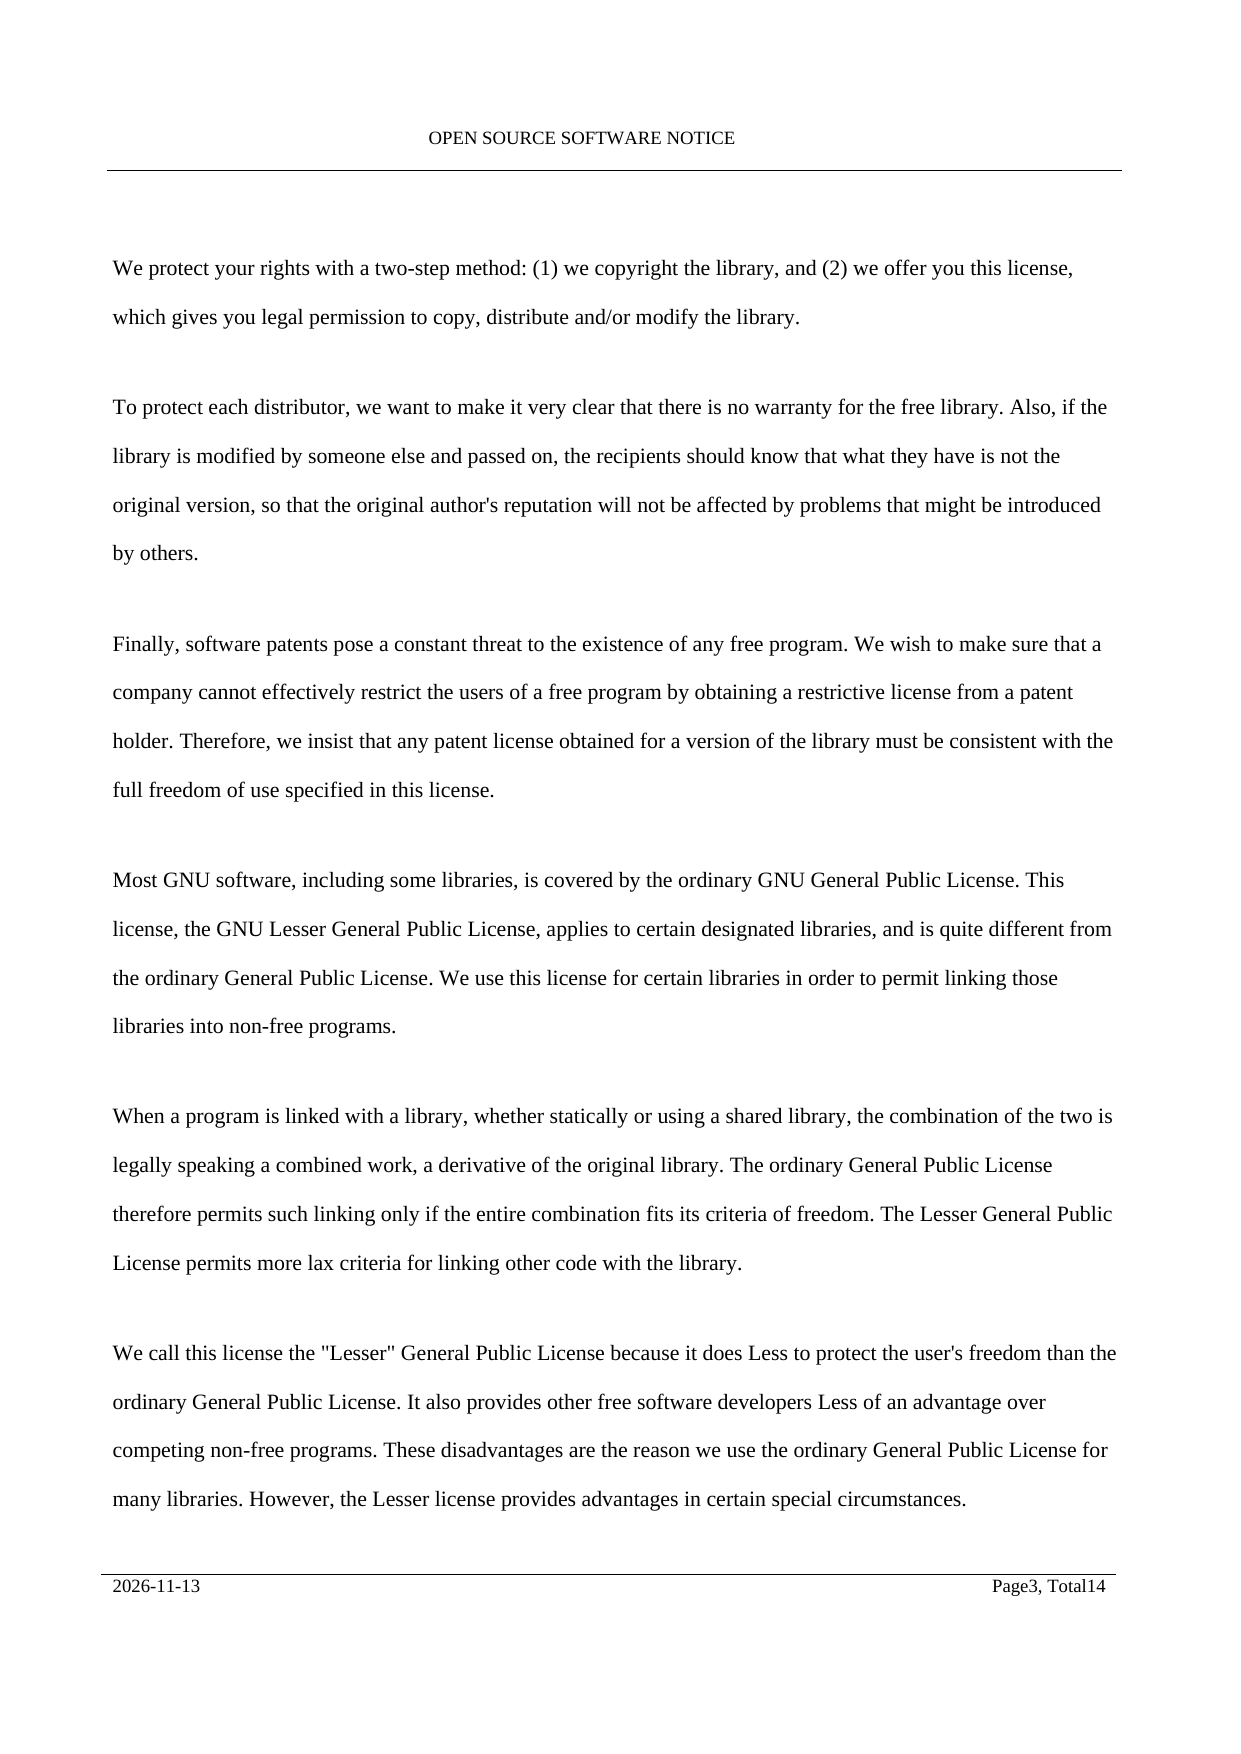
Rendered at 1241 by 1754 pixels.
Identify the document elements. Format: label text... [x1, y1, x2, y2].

text We protect your rights with a two-step method: (1) we copyright the library, and (2) we offer you this license, which gives you legal permission to copy, distribute and/or modify the library. [112, 251, 1128, 333]
text To protect each distributor, we want to make it very clear that there is no warranty for the free library. Also, if the library is modified by someone else and passed on, the recipients should know that what they have is not the original version, so that the original author's reputation will not be affected by problems that might be introduced by others. [112, 390, 1128, 569]
text Most GNU software, including some libraries, is covered by the ordinary GNU General Public License. This license, the GNU Lesser General Public License, applies to certain designated libraries, and is quite different from the ordinary General Public License. We use this license for certain libraries in order to permit linking those libraries into non-free programs. [112, 863, 1128, 1042]
text Finally, software patents pose a constant threat to the existence of any free program. We wish to make sure that a company cannot effectively restrict the users of a free program by obtaining a restrictive license from a patent holder. Therefore, we insist that any patent license obtained for a version of the library must be consistent with the full freedom of use specified in this license. [112, 627, 1128, 806]
text We call this license the "Lesser" General Public License because it does Less to protect the user's freedom than the ordinary General Public License. It also provides other free software developers Less of an advantage over competing non-free programs. These disadvantages are the reason we use the ordinary General Public License for many libraries. However, the Lesser license provides advantages in certain special circumstances. [112, 1336, 1128, 1515]
text When a program is linked with a library, whether statically or using a shared library, the combination of the two is legally speaking a combined work, a derivative of the original library. The ordinary General Public License therefore permits such linking only if the entire combination fits its criteria of freedom. The Lesser General Public License permits more lax criteria for linking other code with the library. [112, 1100, 1128, 1278]
